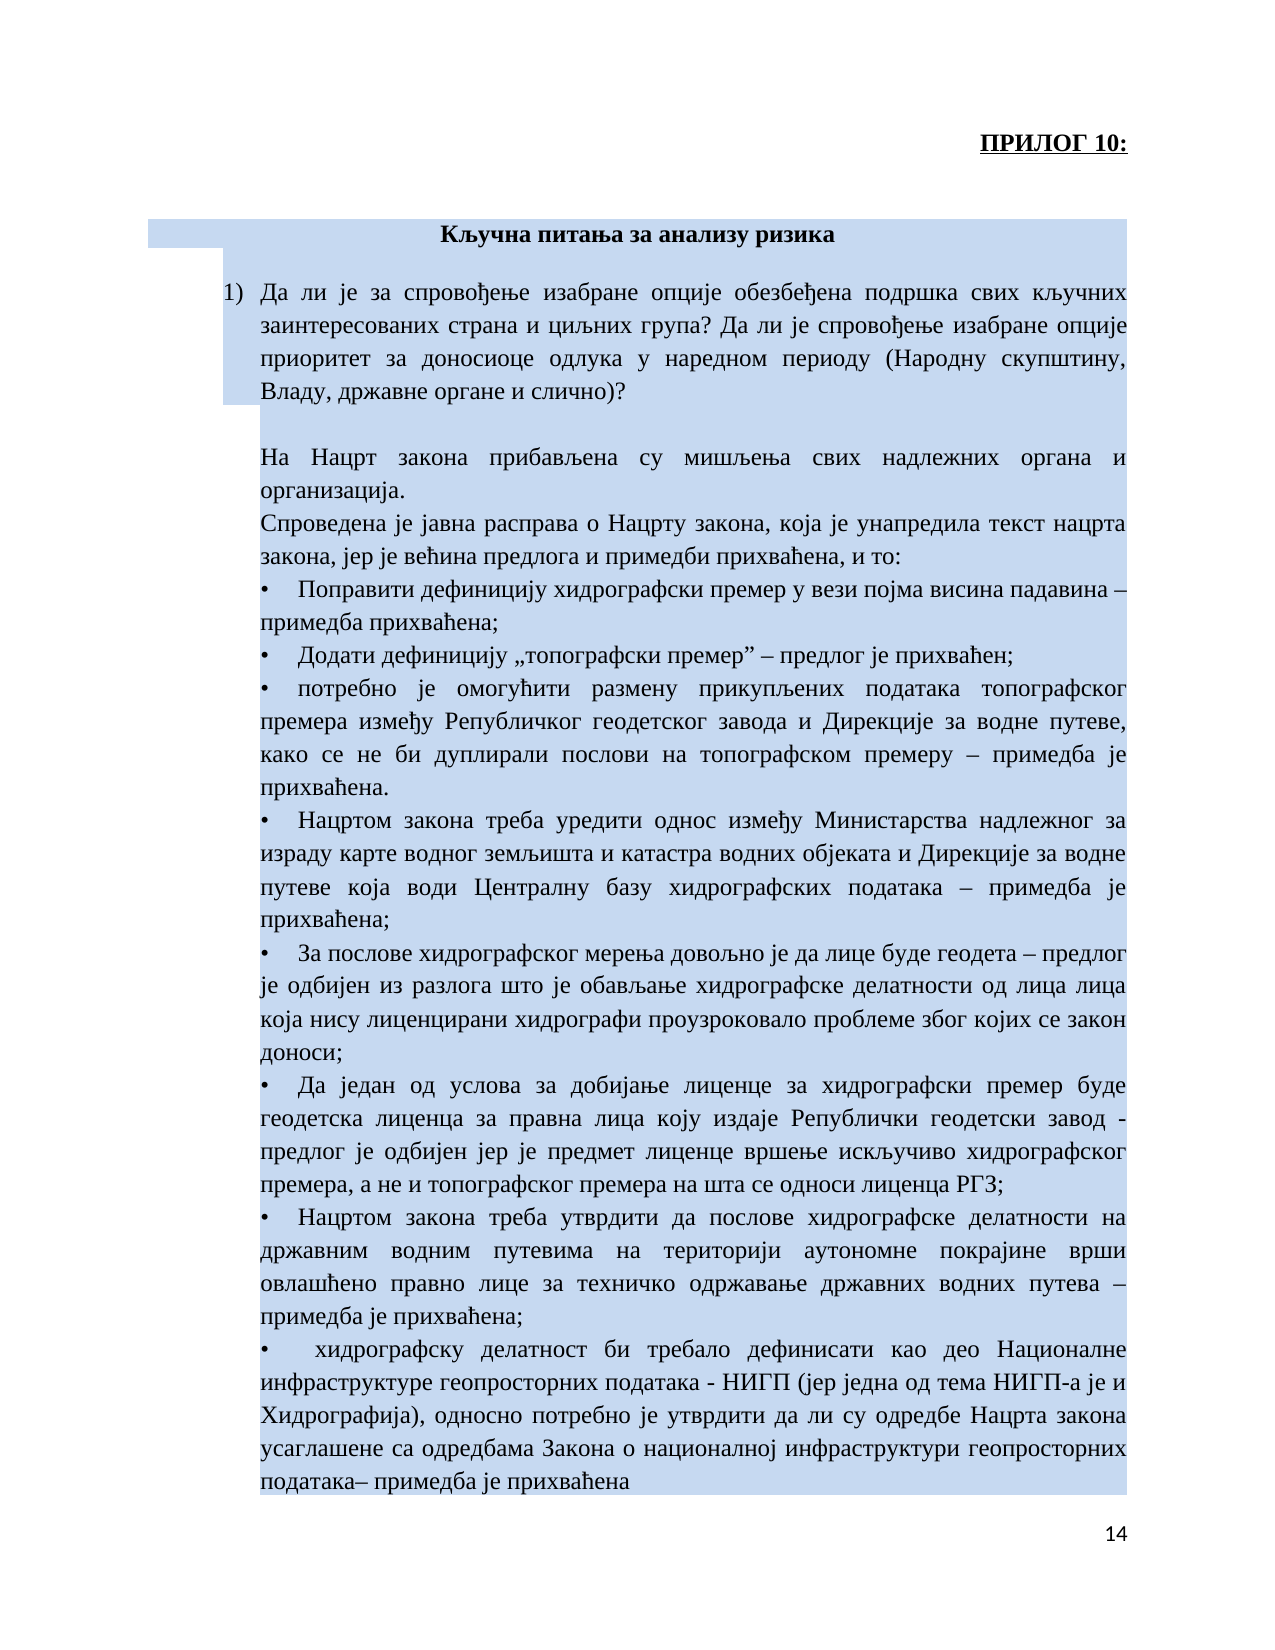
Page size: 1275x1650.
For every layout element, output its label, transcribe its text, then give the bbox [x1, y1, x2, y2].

list • Поправити дефиницију хидрографски премер у вези појма висина падавина – примедба прихваћена; [260, 574, 1127, 636]
list • Додати дефиницију „топографски премер” – предлог је прихваћен; [260, 640, 1127, 669]
list Спроведена је јавна расправа о Нацрту закона, која је унапредила текст нацрта закона, јер је већина предлога и примедби прихваћена, и то: [260, 508, 1127, 570]
list • потребно је омогућити размену прикупљених података топографског премера између Републичког геодетског завода и Дирекције за водне путеве, како се не би дуплирали послови на топографском премеру – примедба је прихваћена. [260, 673, 1127, 801]
list На Нацрт закона прибављена су мишљења свих надлежних органа и организација. [260, 442, 1127, 504]
list ПРИЛОГ 10: [223, 128, 1127, 157]
list • Нацртом закона треба утврдити да послове хидрографске делатности на државним водним путевима на територији аутономне покрајине врши овлашћено правно лице за техничко одржавање државних водних путева – примедба је прихваћена; [260, 1202, 1127, 1329]
text Кључна питања за анализу ризика [148, 219, 1127, 248]
list • хидрографску делатност би требало дефинисати као део Националне инфраструктуре геопросторних података - НИГП (јер једна од тема НИГП-а је и Хидрографија), односно потребно је утврдити да ли су одредбе Нацрта закона усаглашене са одредбама Закона о националној инфраструктури геопросторних података– примедба је прихваћена [260, 1334, 1127, 1495]
list • Да један од услова за добијање лиценце за хидрографски премер буде геодетска лиценца за правна лица коју издаје Републички геодетски завод - предлог је одбијен јер је предмет лиценце вршење искључиво хидрографског премера, а не и топографског премера на шта се односи лиценца РГЗ; [260, 1070, 1127, 1197]
list • За послове хидрографског мерења довољно је да лице буде геодета – предлог је одбијен из разлога што је обављање хидрографске делатности од лица лица која нису лиценцирани хидрографи проузроковало проблеме због којих се закон доноси; [260, 938, 1127, 1065]
list Да ли је за спровођење изабране опције обезбеђена подршка свих кључних заинтересованих страна и циљних група? Да ли је спровођење изабране опције приоритет за доносиоце одлука у наредном периоду (Народну скупштину, Владу, државне органе и слично)? [223, 277, 1127, 405]
list • Нацртом закона треба уредити однос између Министарства надлежног за израду карте водног земљишта и катастра водних објеката и Дирекције за водне путеве која води Централну базу хидрографских података – примедба је прихваћена; [260, 806, 1127, 933]
